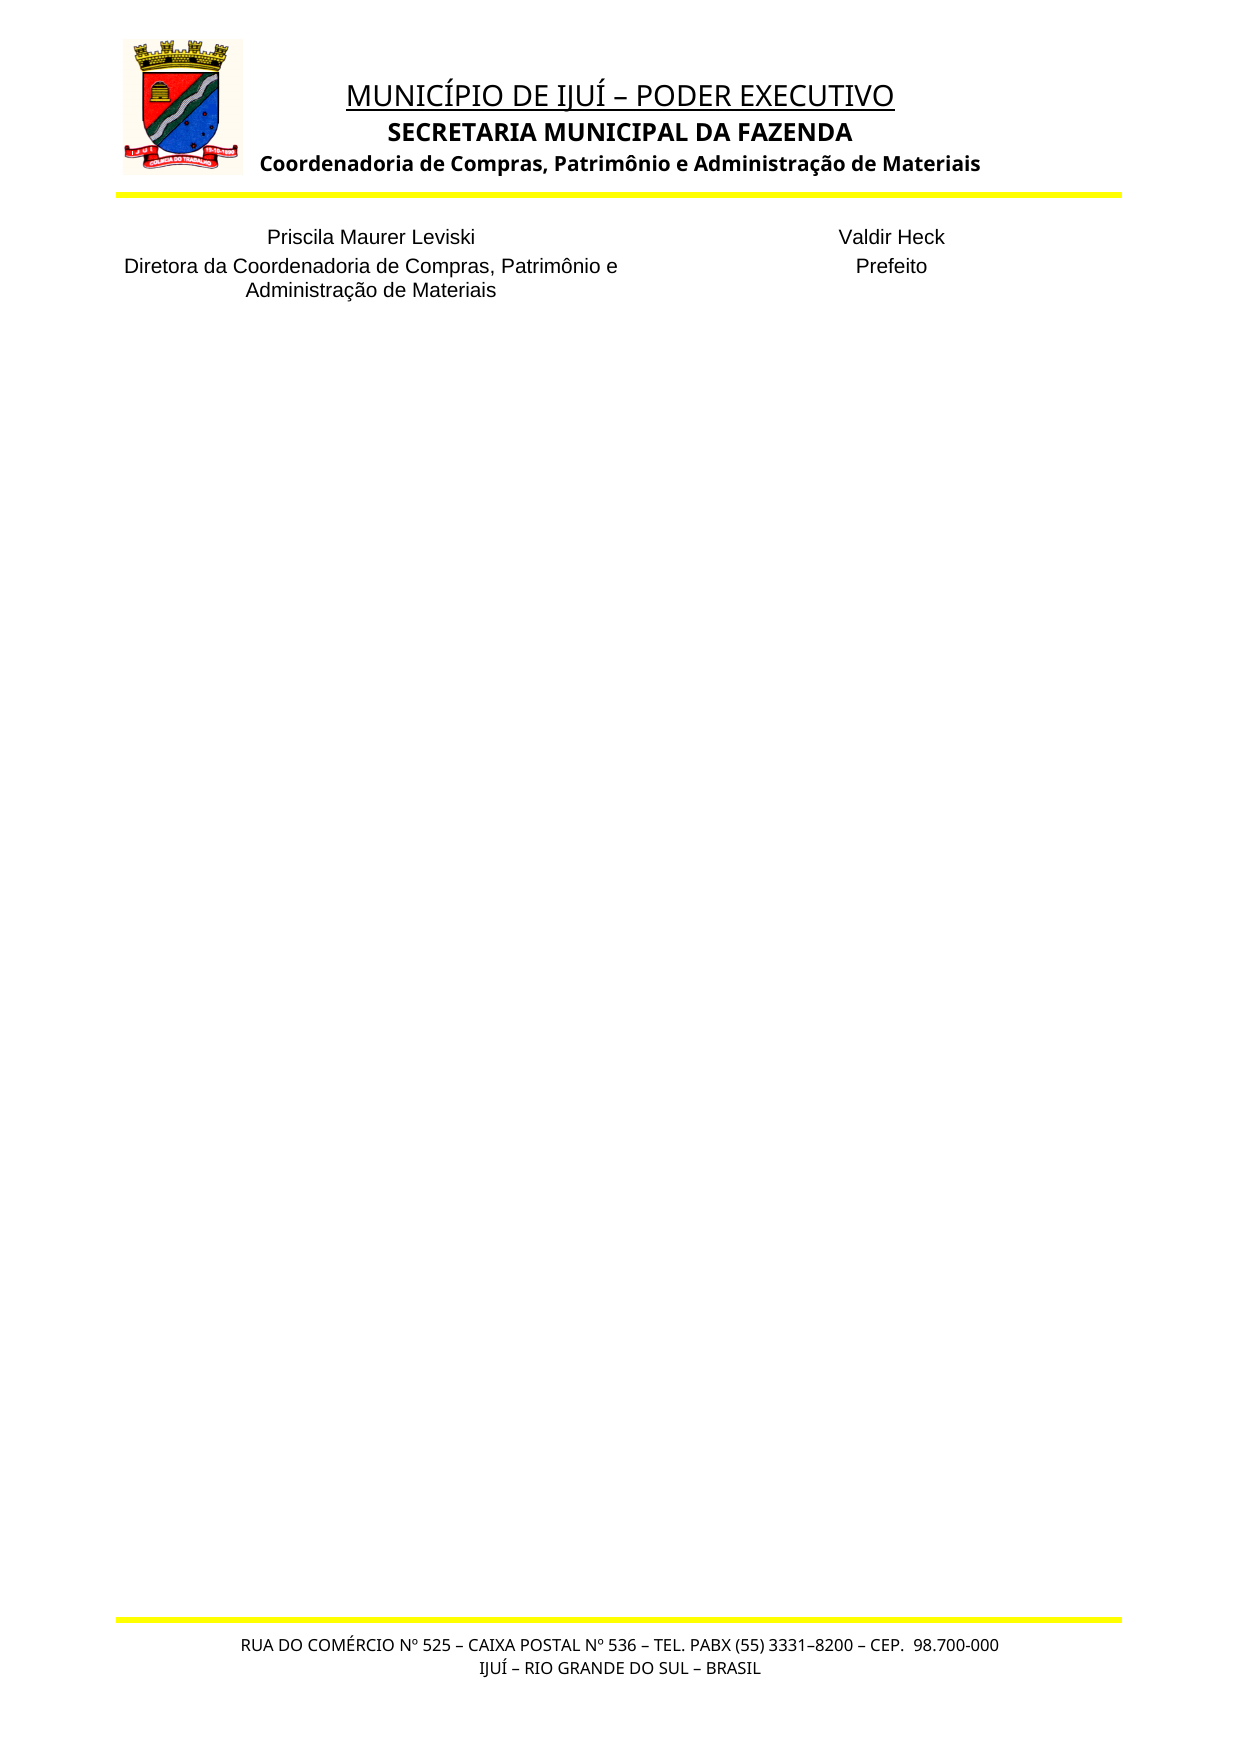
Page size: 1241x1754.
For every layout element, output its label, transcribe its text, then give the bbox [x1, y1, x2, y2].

table_header Priscila Maurer Leviski [111, 225, 631, 254]
table_cell Diretora da Coordenadoria de Compras, Patrimônio e Administração de Materiais [111, 254, 631, 302]
picture [122, 39, 243, 175]
table_cell Prefeito [631, 254, 1152, 302]
table_header Valdir Heck [631, 225, 1152, 254]
